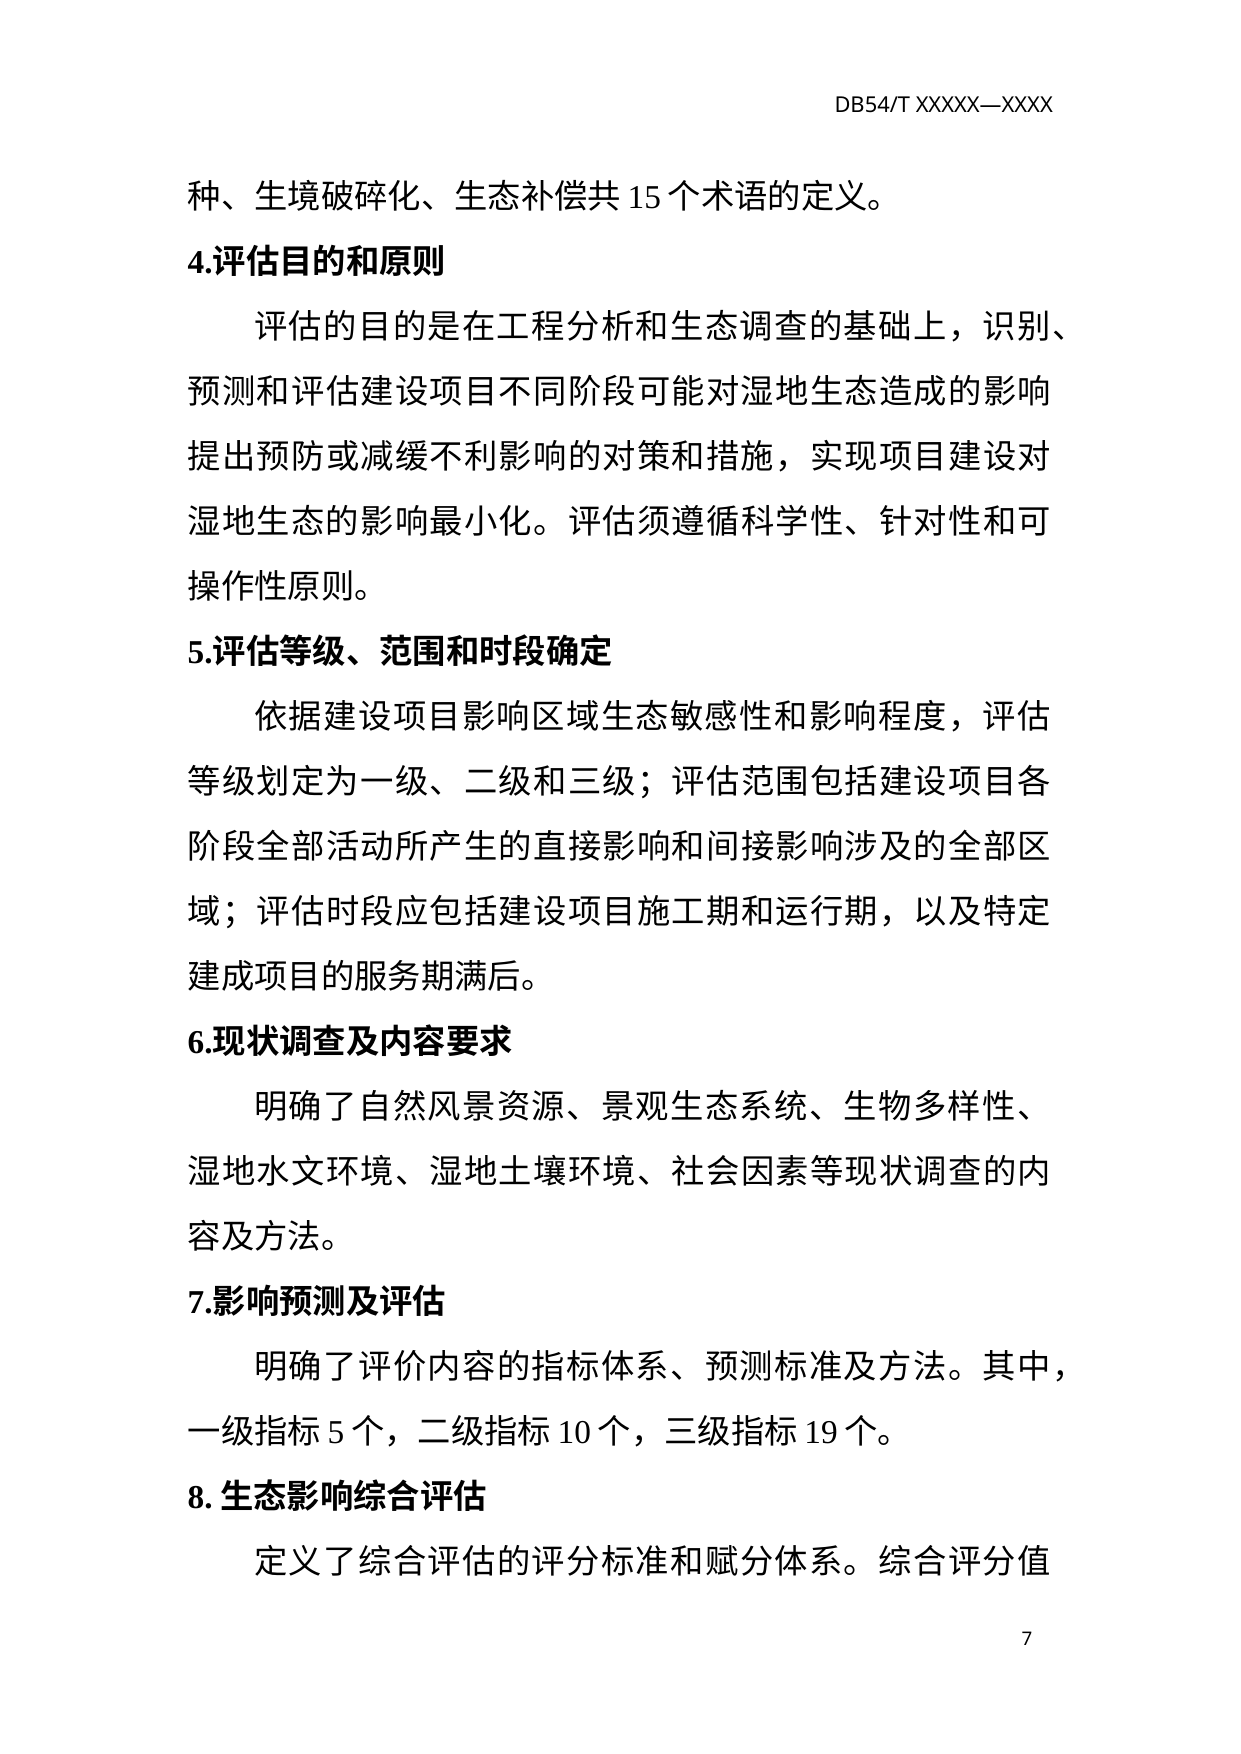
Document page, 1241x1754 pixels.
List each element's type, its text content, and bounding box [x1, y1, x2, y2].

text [187, 162, 1053, 227]
text 6.现状调查及内容要求 [187, 1007, 1053, 1072]
list 生态影响综合评估 [187, 1462, 1053, 1527]
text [187, 1527, 1053, 1592]
text 7.影响预测及评估 [187, 1267, 1053, 1332]
text 明确了自然风景资源、景观生态系统、生物多样性、湿地水文环境、湿地土壤环境、社会因素等现状调查的内容及方法。 [187, 1072, 1053, 1267]
text 依据建设项目影响区域生态敏感性和影响程度，评估等级划定为一级、二级和三级；评估范围包括建设项目各阶段全部活动所产生的直接影响和间接影响涉及的全部区域；评估时段应包括建设项目施工期和运行期，以及特定建成项目的服务期满后。 [187, 682, 1053, 1007]
text 评估的目的是在工程分析和生态调查的基础上，识别、预测和评估建设项目不同阶段可能对湿地生态造成的影响，提出预防或减缓不利影响的对策和措施，实现项目建设对湿地生态的影响最小化。评估须遵循科学性、针对性和可操作性原则。 [187, 292, 1053, 617]
text 4.评估目的和原则 [187, 227, 1053, 292]
text 明确了评价内容的指标体系、预测标准及方法。其中，一级指标5个，二级指标10个，三级指标19个。 [187, 1332, 1053, 1462]
text 5.评估等级、范围和时段确定 [187, 617, 1053, 682]
